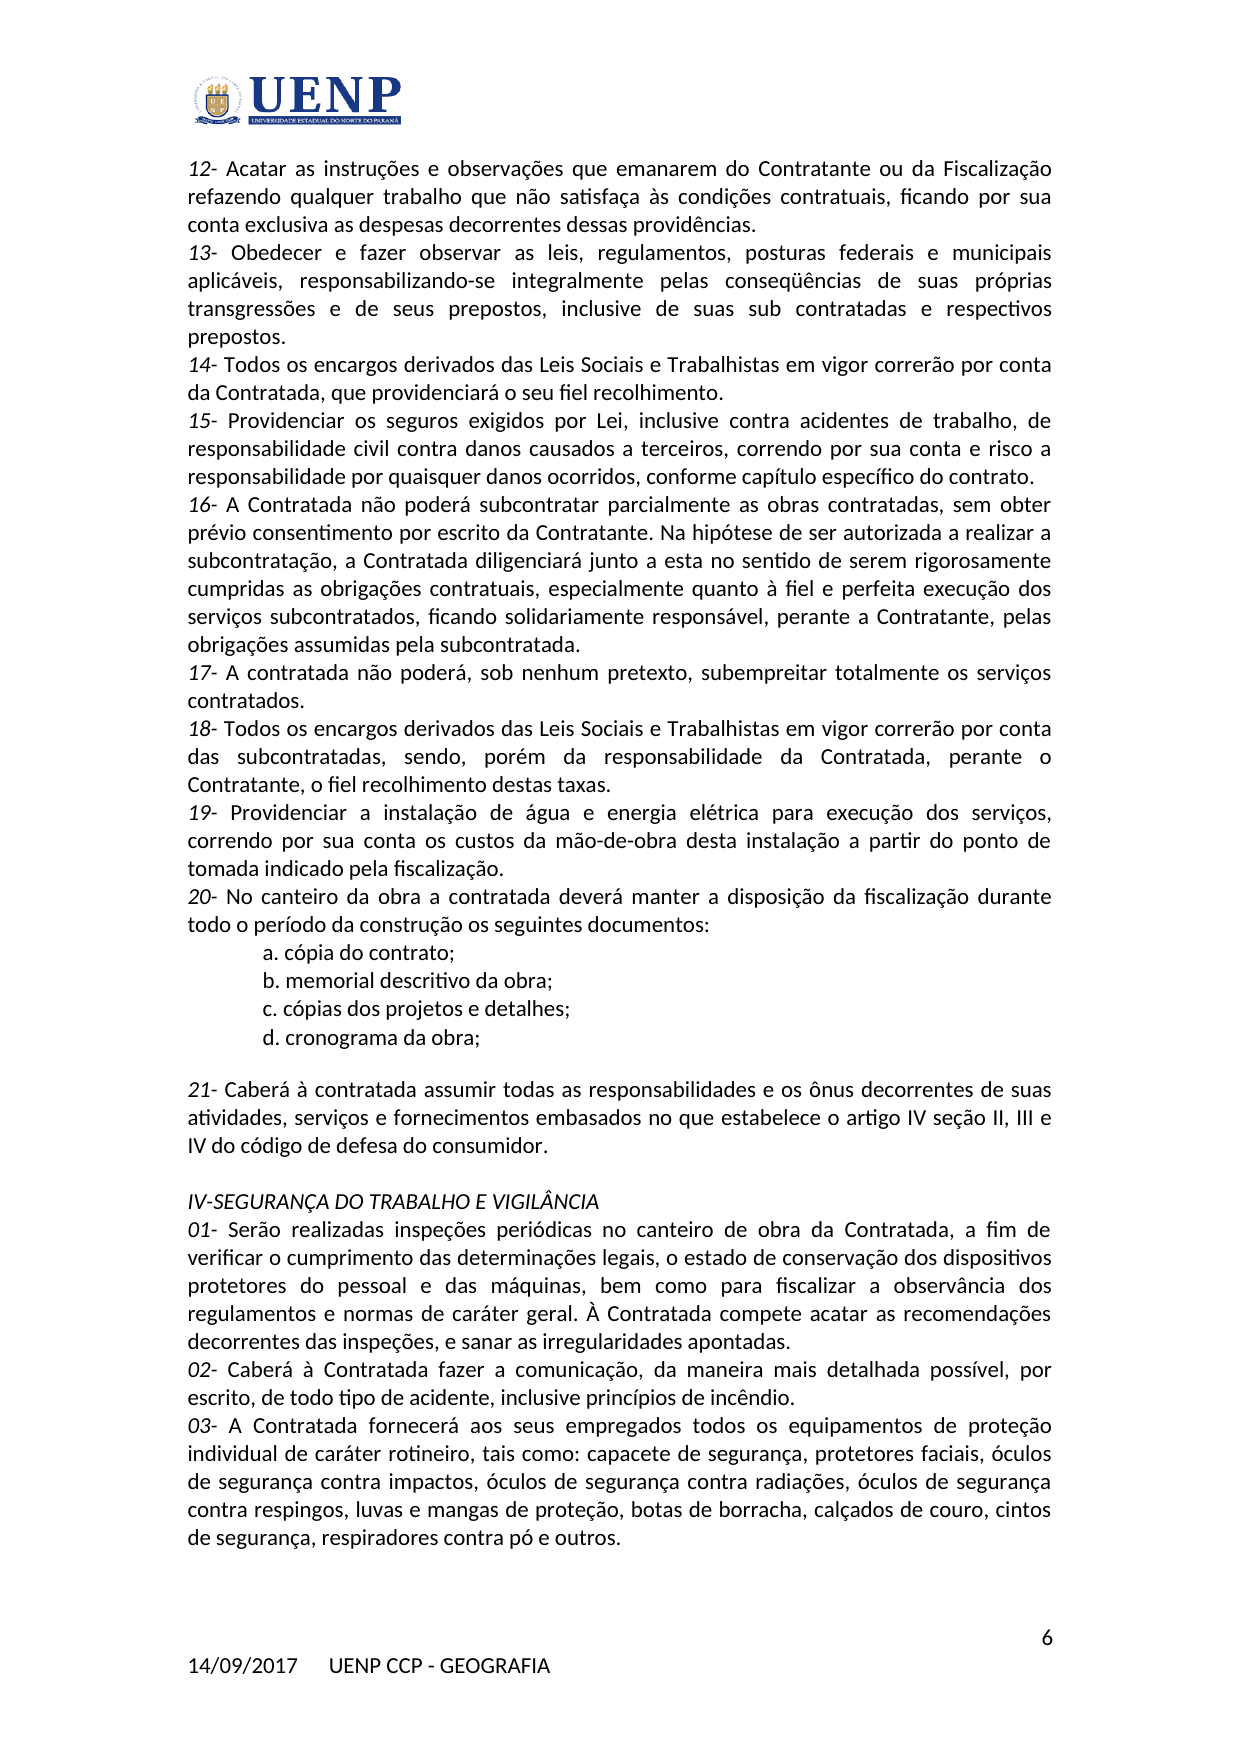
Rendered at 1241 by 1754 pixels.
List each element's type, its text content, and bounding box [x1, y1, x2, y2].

text 02- Caberá à Contratada fazer a comunicação, da maneira mais detalhada possível, por escrito, de todo tipo de acidente, inclusive princípios de incêndio. [187, 1355, 1053, 1411]
text d. cronograma da obra; [187, 1023, 1053, 1051]
text 13- Obedecer e fazer observar as leis, regulamentos, posturas federais e municipais aplicáveis, responsabilizando-se integralmente pelas conseqüências de suas próprias transgressões e de seus prepostos, inclusive de suas sub contratadas e respectivos prepostos. [187, 238, 1053, 350]
text 18- Todos os encargos derivados das Leis Sociais e Trabalhistas em vigor correrão por conta das subcontratadas, sendo, porém da responsabilidade da Contratada, perante o Contratante, o fiel recolhimento destas taxas. [187, 714, 1053, 798]
text a. cópia do contrato; [187, 938, 1053, 967]
text IV-SEGURANÇA DO TRABALHO E VIGILÂNCIA [187, 1187, 1053, 1215]
text b. memorial descritivo da obra; [187, 967, 1053, 994]
text 14- Todos os encargos derivados das Leis Sociais e Trabalhistas em vigor correrão por conta da Contratada, que providenciará o seu fiel recolhimento. [187, 350, 1053, 406]
text 20- No canteiro da obra a contratada deverá manter a disposição da fiscalização durante todo o período da construção os seguintes documentos: [187, 882, 1053, 938]
text 17- A contratada não poderá, sob nenhum pretexto, subempreitar totalmente os serviços contratados. [187, 658, 1053, 714]
text 03- A Contratada fornecerá aos seus empregados todos os equipamentos de proteção individual de caráter rotineiro, tais como: capacete de segurança, protetores faciais, óculos de segurança contra impactos, óculos de segurança contra radiações, óculos de segurança contra respingos, luvas e mangas de proteção, botas de borracha, calçados de couro, cintos de segurança, respiradores contra pó e outros. [187, 1411, 1053, 1551]
text 12- Acatar as instruções e observações que emanarem do Contratante ou da Fiscalização refazendo qualquer trabalho que não satisfaça às condições contratuais, ficando por sua conta exclusiva as despesas decorrentes dessas providências. [187, 154, 1053, 238]
text 16- A Contratada não poderá subcontratar parcialmente as obras contratadas, sem obter prévio consentimento por escrito da Contratante. Na hipótese de ser autorizada a realizar a subcontratação, a Contratada diligenciará junto a esta no sentido de serem rigorosamente cumpridas as obrigações contratuais, especialmente quanto à fiel e perfeita execução dos serviços subcontratados, ficando solidariamente responsável, perante a Contratante, pelas obrigações assumidas pela subcontratada. [187, 490, 1053, 658]
text 19- Providenciar a instalação de água e energia elétrica para execução dos serviços, correndo por sua conta os custos da mão-de-obra desta instalação a partir do ponto de tomada indicado pela fiscalização. [187, 798, 1053, 882]
picture [187, 75, 403, 126]
text 21- Caberá à contratada assumir todas as responsabilidades e os ônus decorrentes de suas atividades, serviços e fornecimentos embasados no que estabelece o artigo IV seção II, III e IV do código de defesa do consumidor. [187, 1075, 1053, 1159]
text c. cópias dos projetos e detalhes; [187, 994, 1053, 1023]
text 01- Serão realizadas inspeções periódicas no canteiro de obra da Contratada, a fim de verificar o cumprimento das determinações legais, o estado de conservação dos dispositivos protetores do pessoal e das máquinas, bem como para fiscalizar a observância dos regulamentos e normas de caráter geral. À Contratada compete acatar as recomendações decorrentes das inspeções, e sanar as irregularidades apontadas. [187, 1215, 1053, 1355]
text 15- Providenciar os seguros exigidos por Lei, inclusive contra acidentes de trabalho, de responsabilidade civil contra danos causados a terceiros, correndo por sua conta e risco a responsabilidade por quaisquer danos ocorridos, conforme capítulo específico do contrato. [187, 406, 1053, 490]
